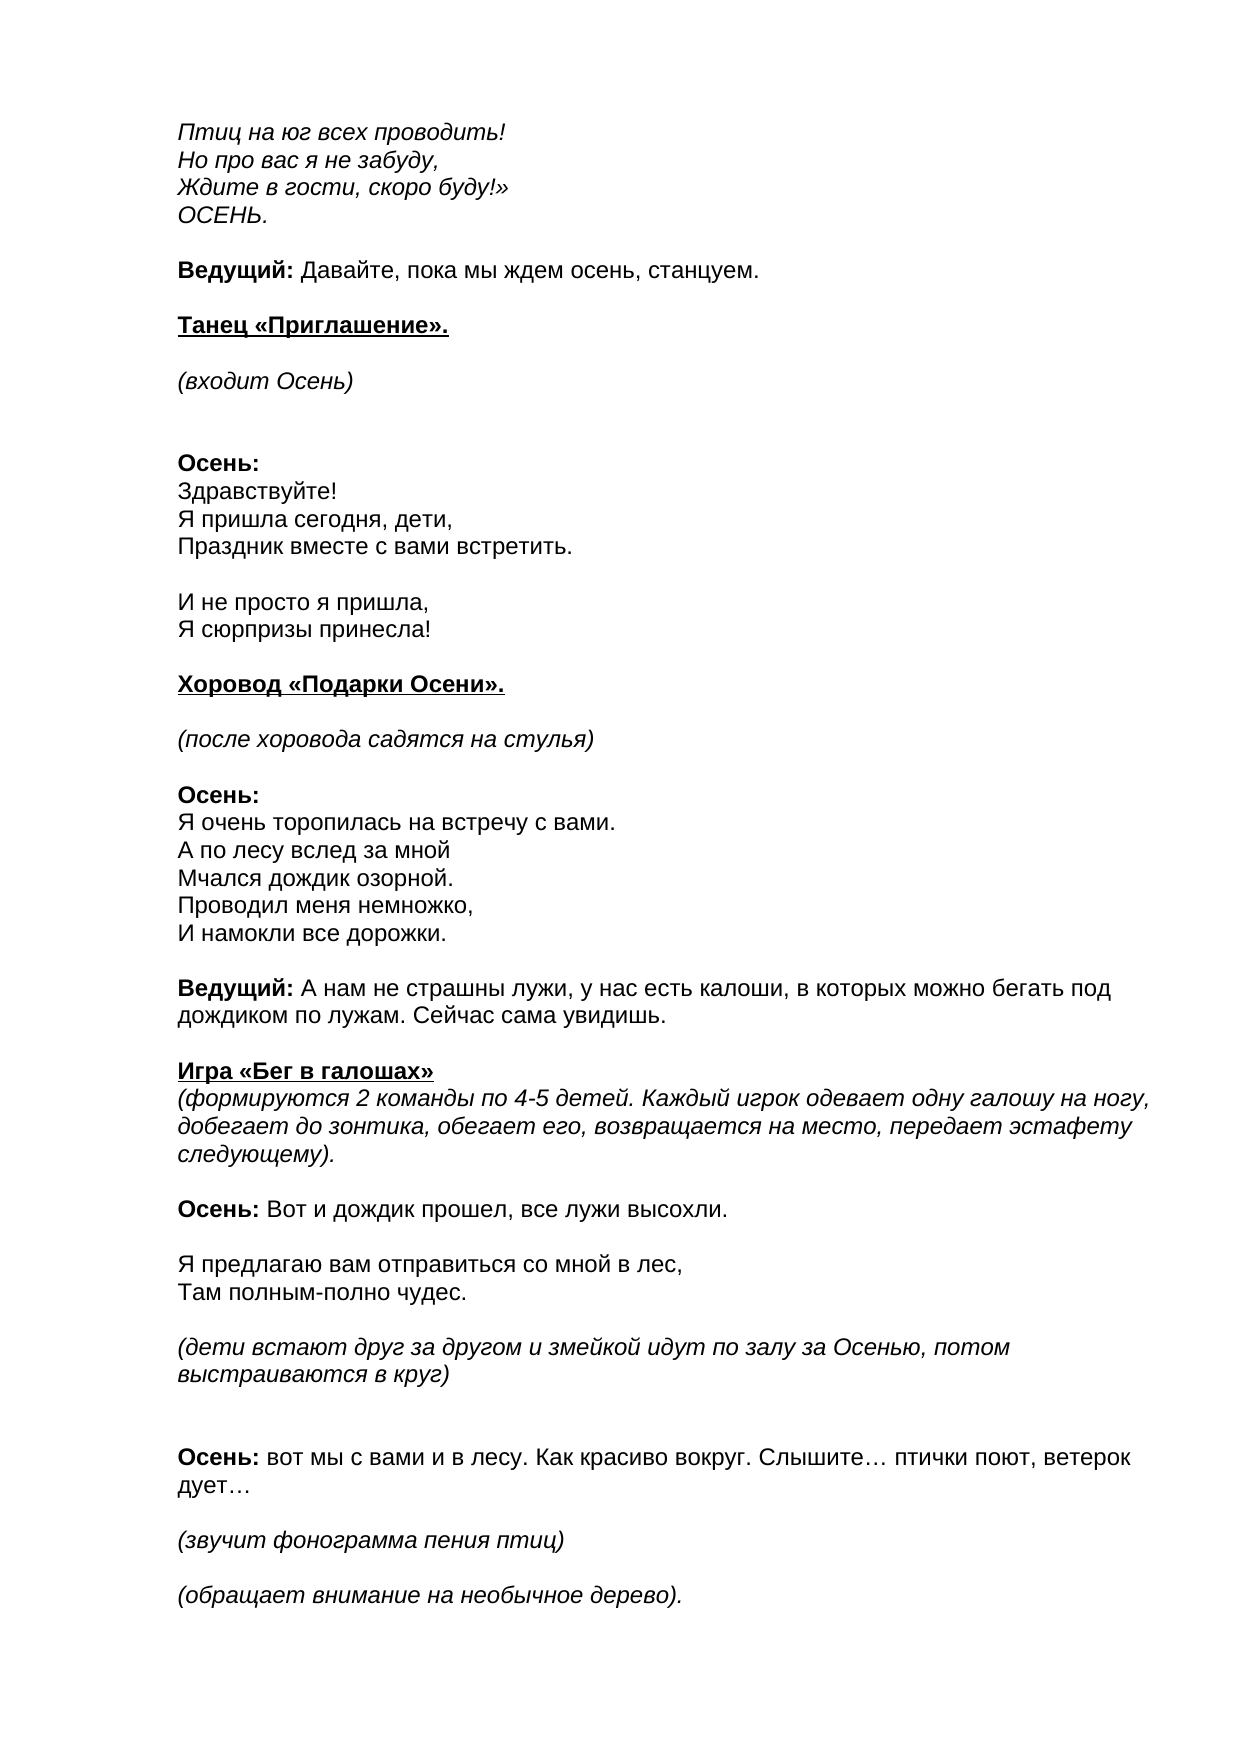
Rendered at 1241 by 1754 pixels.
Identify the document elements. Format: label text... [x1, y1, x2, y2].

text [177, 1416, 1152, 1609]
text Осень: Здравствуйте! Я пришла сегодня, дети, Праздник вместе с вами встретить. И не просто я пришла, Я сюрпризы принесла! Хоровод «Подарки Осени». (после хоровода садятся на стулья) Осень: Я очень торопилась на встречу с вами. А по лесу вслед за мной Мчался дождик озорной. Проводил меня немножко, И намокли все дорожки. Ведущий: А нам не страшны лужи, у нас есть калоши, в которых можно бегать под дождиком по лужам. Сейчас сама увидишь. Игра «Бег в галошах» (формируются 2 команды по 4-5 детей. Каждый игрок одевает одну галошу на ногу, добегает до зонтика, обегает его, возвращается на место, передает эстафету следующему). Осень: Вот и дождик прошел, все лужи высохли. Я предлагаю вам отправиться со мной в лес, Там полным-полно чудес. (дети встают друг за другом и змейкой идут по залу за Осенью, потом выстраиваются в круг) [177, 422, 1152, 1388]
text Ведущий: Давайте, пока мы ждем осень, станцуем. Танец «Приглашение». (входит Осень) [177, 228, 1152, 394]
